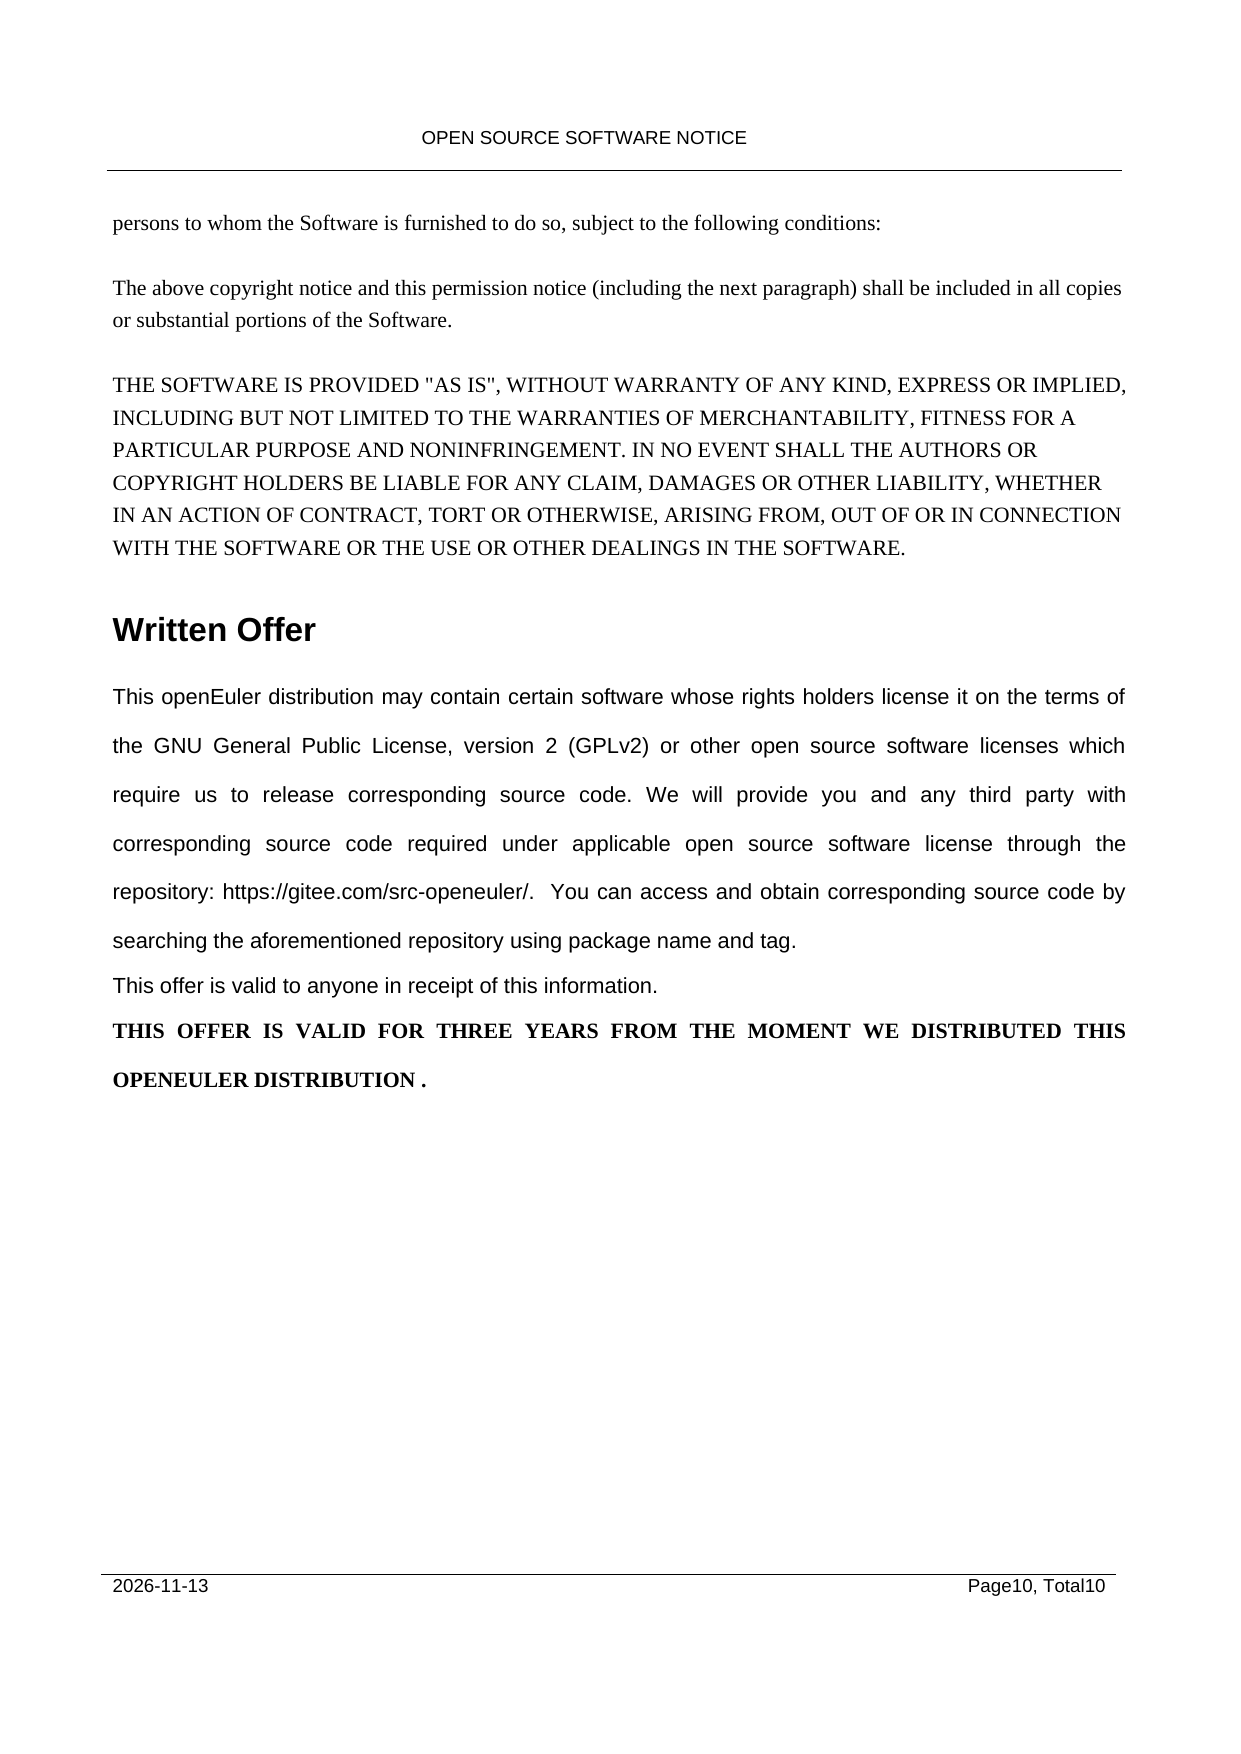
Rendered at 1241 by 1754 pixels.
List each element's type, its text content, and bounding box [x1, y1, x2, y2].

text THIS OFFER IS VALID FOR THREE YEARS FROM THE MOMENT WE DISTRIBUTED THIS OPENEULER DISTRIBUTION . [112, 1014, 1128, 1096]
text This offer is valid to anyone in receipt of this information. [112, 969, 1128, 1002]
text This openEuler distribution may contain certain software whose rights holders license it on the terms of the GNU General Public License, version 2 (GPLv2) or other open source software licenses which require us to release corresponding source code. We will provide you and any third party with corresponding source code required under applicable open source software license through the repository: https://gitee.com/src-openeuler/. You can access and obtain corresponding source code by searching the aforementioned repository using package name and tag. [112, 681, 1128, 957]
text Written Offer [112, 596, 1128, 661]
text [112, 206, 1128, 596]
